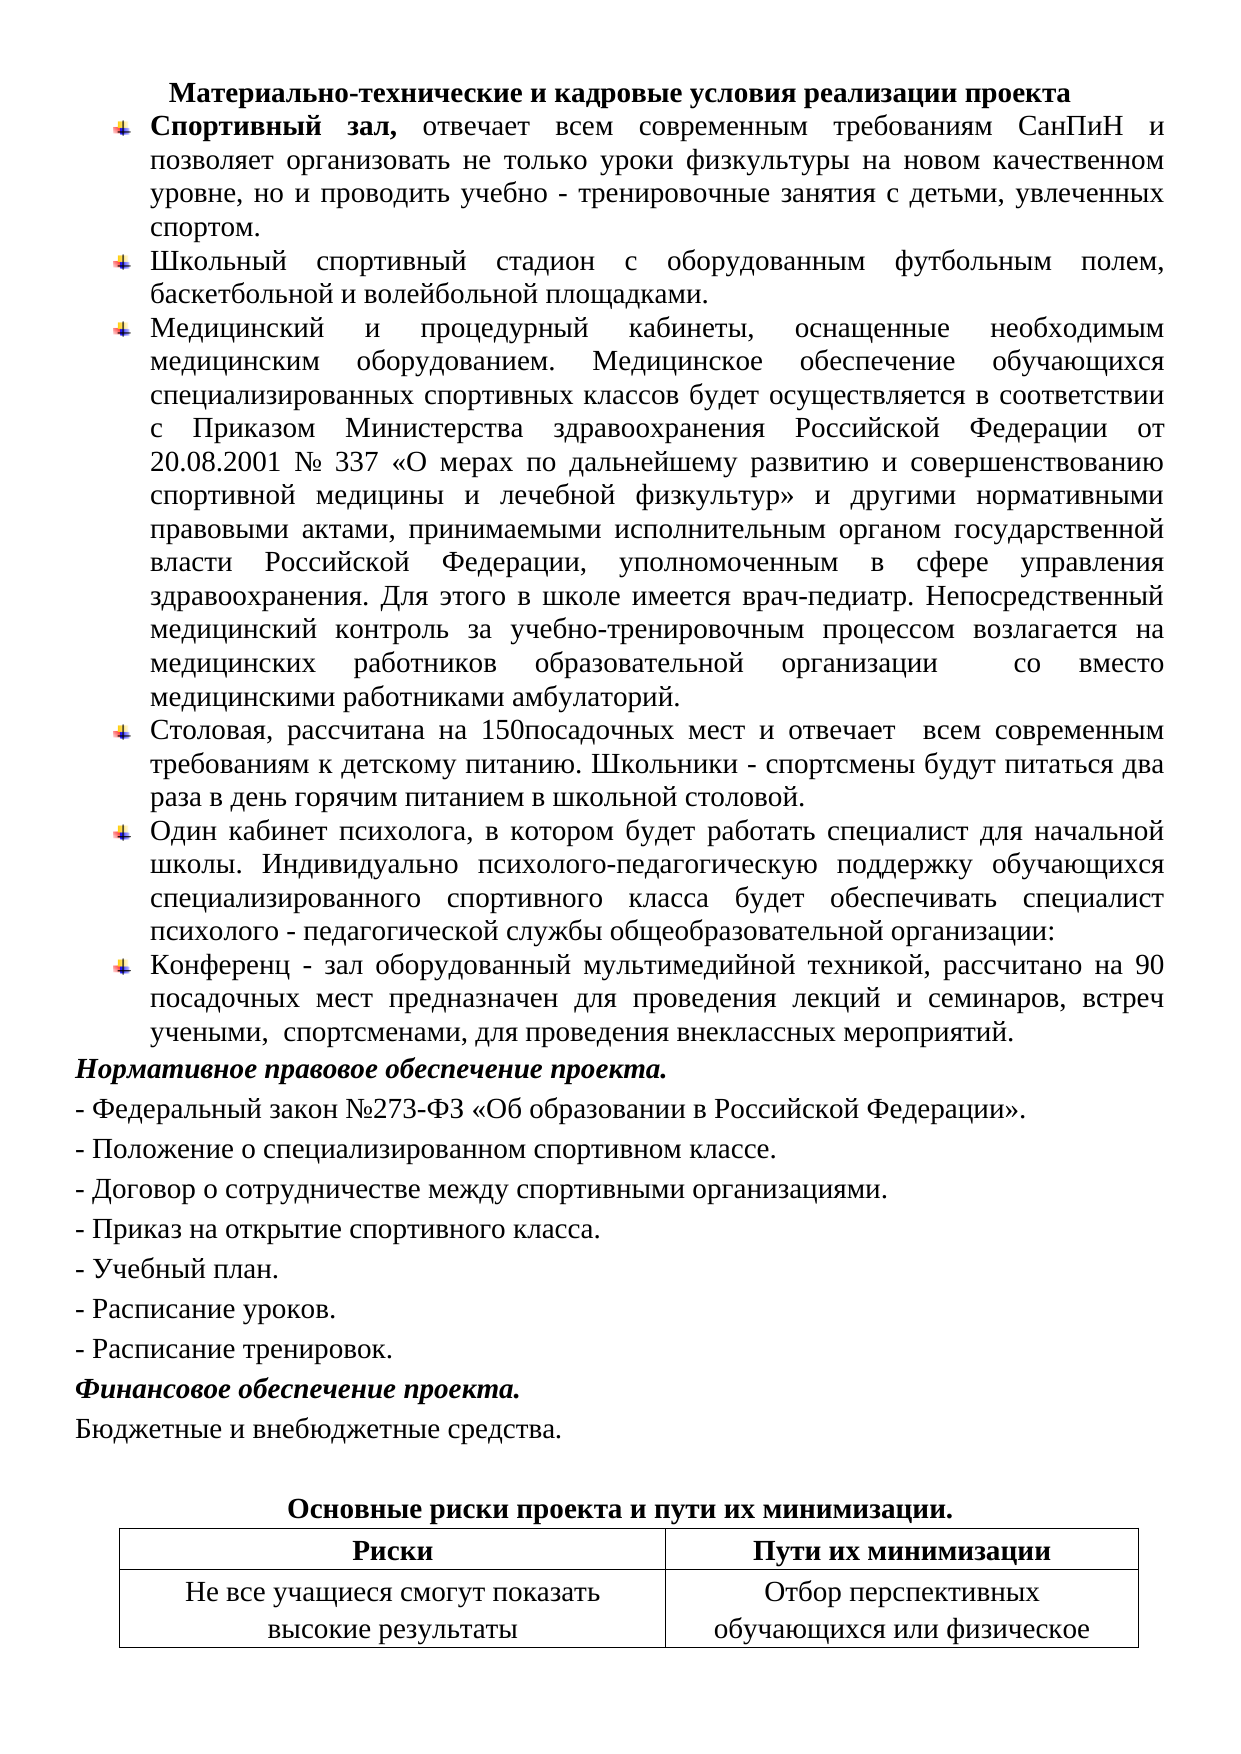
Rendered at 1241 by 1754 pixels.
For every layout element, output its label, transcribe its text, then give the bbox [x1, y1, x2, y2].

text - Учебный план. [75, 1248, 1165, 1285]
picture [113, 823, 131, 841]
text - Расписание уроков. [75, 1288, 1165, 1325]
text - Расписание тренировок. [75, 1328, 1165, 1365]
picture [113, 723, 131, 740]
text Материально-технические и кадровые условия реализации проекта [75, 75, 1165, 108]
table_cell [666, 1570, 1138, 1647]
list Спортивный зал, отвечает всем современным требованиям СанПиН и позволяет организовать не только уроки физкультуры на новом качественном уровне, но и проводить учебно - тренировочные занятия с детьми, увлеченных спортом. [112, 108, 1165, 243]
picture [113, 119, 131, 136]
picture [113, 957, 131, 975]
text Нормативное правовое обеспечение проекта. [75, 1048, 1165, 1085]
text - Приказ на открытие спортивного класса. [75, 1208, 1165, 1245]
text - Федеральный закон №273-ФЗ «Об образовании в Российской Федерации». [75, 1088, 1165, 1125]
list Конференц - зал оборудованный мультимедийной техникой, рассчитано на 90 посадочных мест предназначен для проведения лекций и семинаров, встреч учеными, спортсменами, для проведения внеклассных мероприятий. [112, 947, 1165, 1048]
text Бюджетные и внебюджетные средства. [75, 1408, 1165, 1445]
text Финансовое обеспечение проекта. [75, 1368, 1165, 1405]
table_header Риски [120, 1529, 665, 1569]
list Столовая, рассчитана на 150посадочных мест и отвечает всем современным требованиям к детскому питанию. Школьники - спортсмены будут питаться два раза в день горячим питанием в школьной столовой. [112, 712, 1165, 813]
list Медицинский и процедурный кабинеты, оснащенные необходимым медицинским оборудованием. Медицинское обеспечение обучающихся специализированных спортивных классов будет осуществляется в соответствии с Приказом Министерства здравоохранения Российской Федерации от 20.08.2001 № 337 «О мерах по дальнейшему развитию и совершенствованию спортивной медицины и лечебной физкультур» и другими нормативными правовыми актами, принимаемыми исполнительным органом государственной власти Российской Федерации, уполномоченным в сфере управления здравоохранения. Для этого в школе имеется врач-педиатр. Непосредственный медицинский контроль за учебно-тренировочным процессом возлагается на медицинских работников образовательной организации со вместо медицинскими работниками амбулаторий. [112, 310, 1165, 712]
list Один кабинет психолога, в котором будет работать специалист для начальной школы. Индивидуально психолого-педагогическую поддержку обучающихся специализированного спортивного класса будет обеспечивать специалист психолого - педагогической службы общеобразовательной организации: [112, 813, 1165, 947]
picture [113, 320, 131, 337]
picture [113, 253, 131, 270]
text - Положение о специализированном спортивном классе. [75, 1128, 1165, 1165]
text Основные риски проекта и пути их минимизации. [75, 1488, 1165, 1525]
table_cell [120, 1570, 665, 1647]
text - Договор о сотрудничестве между спортивными организациями. [75, 1168, 1165, 1205]
table_header Пути их минимизации [666, 1529, 1138, 1569]
list Школьный спортивный стадион с оборудованным футбольным полем, баскетбольной и волейбольной площадками. [112, 243, 1165, 310]
